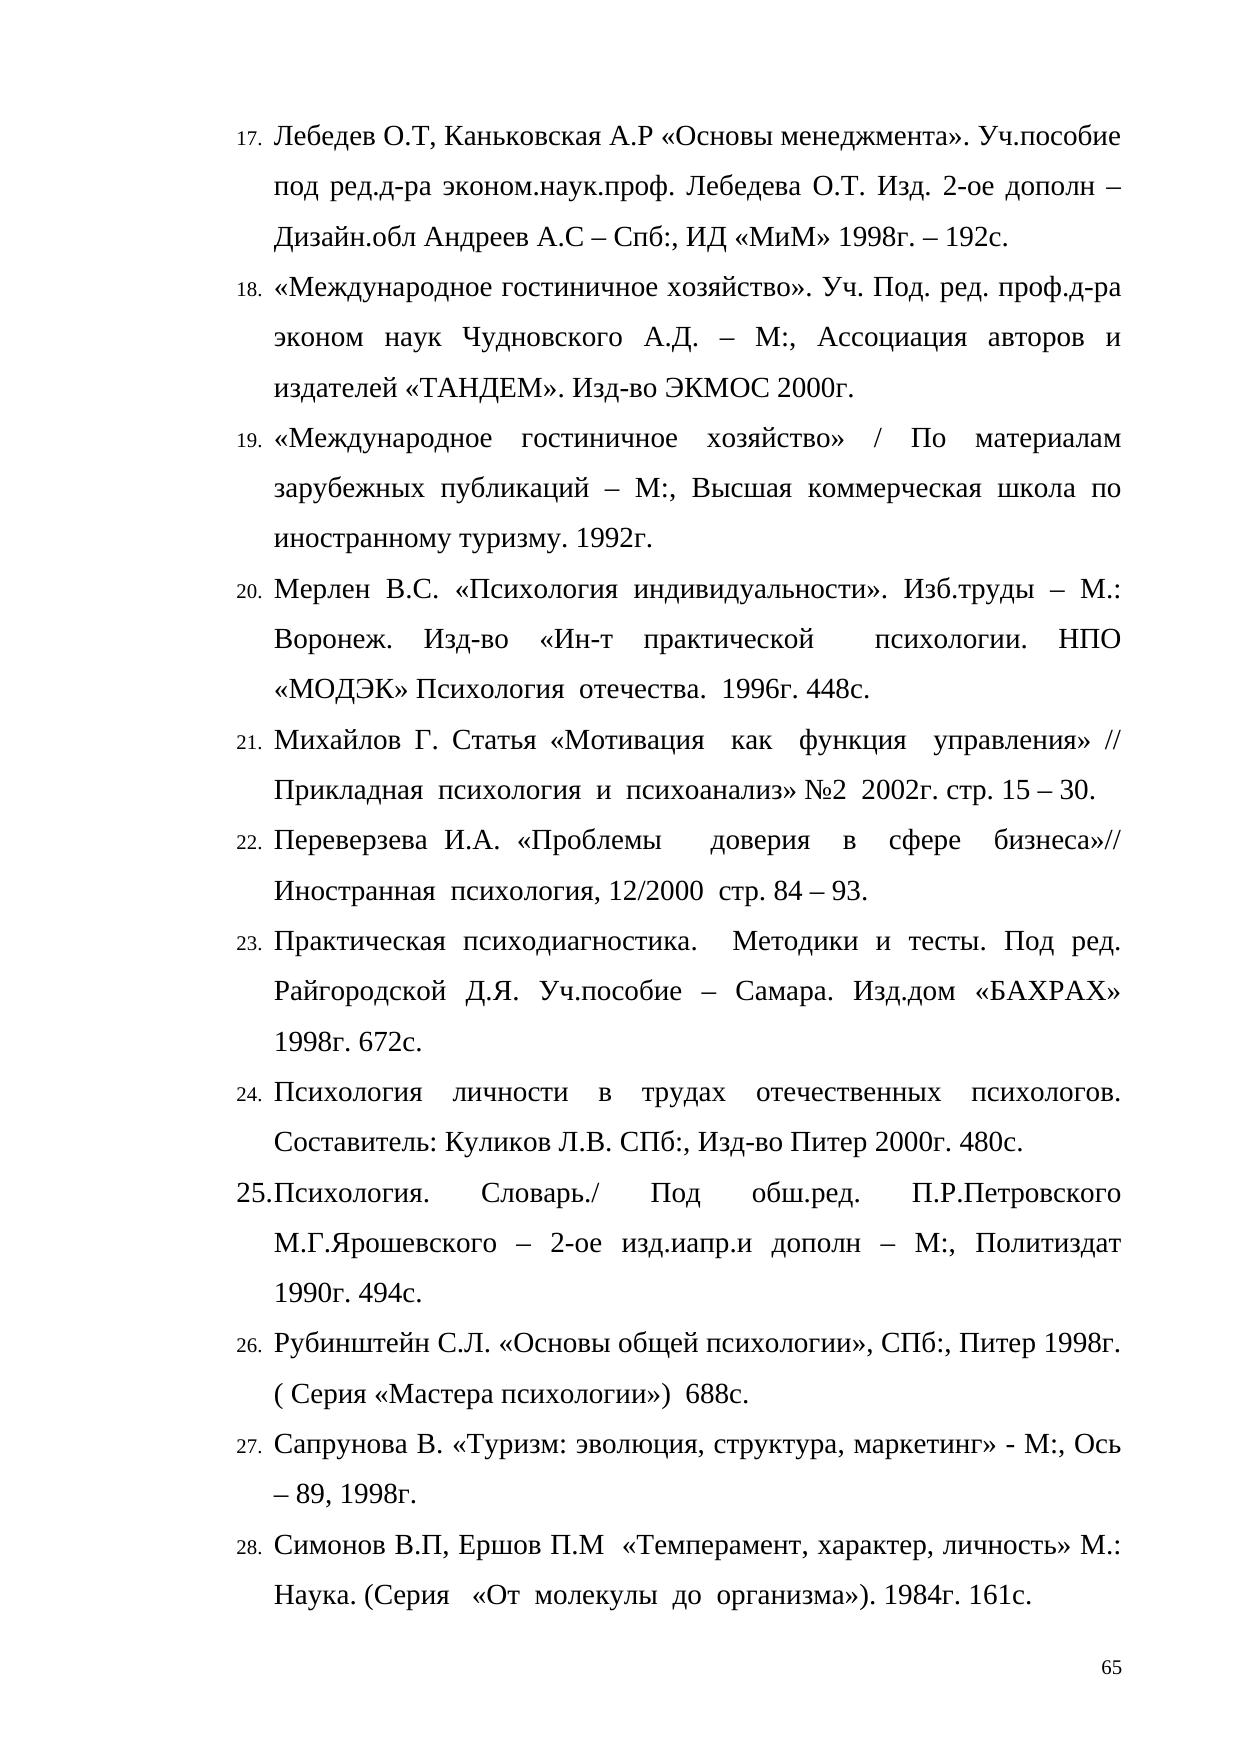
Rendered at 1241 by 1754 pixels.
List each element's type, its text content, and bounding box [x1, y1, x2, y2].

list «Международное гостиничное хозяйство». Уч. Под. ред. проф.д-ра эконом наук Чудновского А.Д. – М:, Ассоциация авторов и издателей «ТАНДЕМ». Изд-во ЭКМОС 2000г. [236, 269, 1122, 403]
list «Международное гостиничное хозяйство» / По материалам зарубежных публикаций – М:, Высшая коммерческая школа по иностранному туризму. 1992г. [236, 420, 1122, 554]
list Симонов В.П, Ершов П.М «Темперамент, характер, личность» М.: Наука. (Серия «От молекулы до организма»). 1984г. 161с. [236, 1527, 1122, 1611]
list Психология. Словарь./ Под обш.ред. П.Р.Петровского М.Г.Ярошевского – 2-ое изд.иапр.и дополн – М:, Политиздат 1990г. 494с. [236, 1175, 1122, 1309]
list Практическая психодиагностика. Методики и тесты. Под ред. Райгородской Д.Я. Уч.пособие – Самара. Изд.дом «БАХРАХ» 1998г. 672с. [236, 923, 1122, 1057]
list Сапрунова В. «Туризм: эволюция, структура, маркетинг» - М:, Ось – 89, 1998г. [236, 1426, 1122, 1510]
list Переверзева И.А. «Проблемы доверия в сфере бизнеса»// Иностранная психология, 12/2000 стр. 84 – 93. [236, 822, 1122, 906]
list Психология личности в трудах отечественных психологов. Составитель: Куликов Л.В. СПб:, Изд-во Питер 2000г. 480с. [236, 1074, 1122, 1158]
list Лебедев О.Т, Каньковская А.Р «Основы менеджмента». Уч.пособие под ред.д-ра эконом.наук.проф. Лебедева О.Т. Изд. 2-ое дополн – Дизайн.обл Андреев А.С – Спб:, ИД «МиМ» 1998г. – 192с. [236, 118, 1122, 252]
list Михайлов Г. Статья «Мотивация как функция управления» // Прикладная психология и психоанализ» №2 2002г. стр. 15 – 30. [236, 722, 1122, 806]
list Мерлен В.С. «Психология индивидуальности». Изб.труды – М.: Воронеж. Изд-во «Ин-т практической психологии. НПО «МОДЭК» Психология отечества. 1996г. 448с. [236, 571, 1122, 705]
list Рубинштейн С.Л. «Основы общей психологии», СПб:, Питер 1998г. ( Серия «Мастера психологии») 688с. [236, 1326, 1122, 1409]
